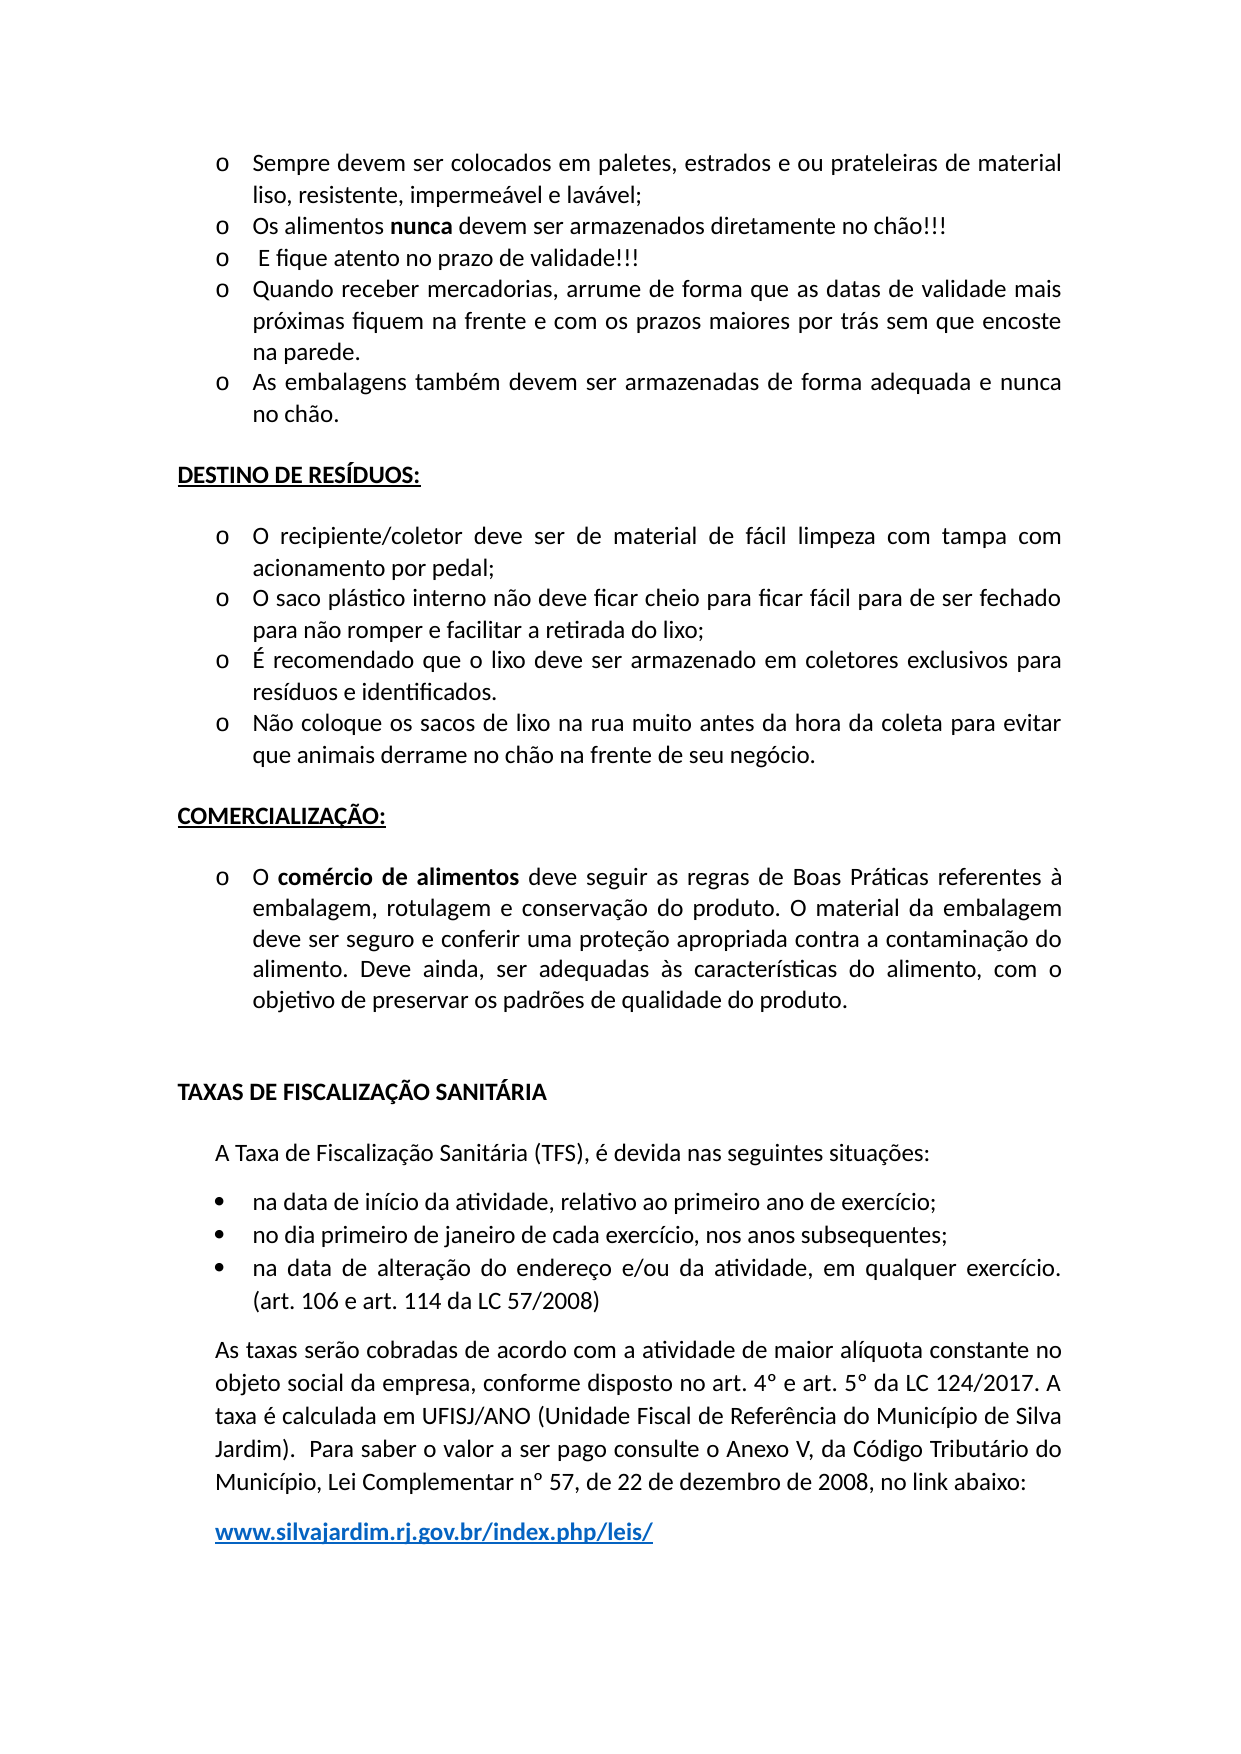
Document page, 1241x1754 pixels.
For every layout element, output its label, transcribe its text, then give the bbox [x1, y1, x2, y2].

list O saco plástico interno não deve ficar cheio para ficar fácil para de ser fechado para não romper e facilitar a retirada do lixo; [215, 582, 1063, 645]
text TAXAS DE FISCALIZAÇÃO SANITÁRIA [177, 1076, 1063, 1106]
text DESTINO DE RESÍDUOS: [177, 459, 1063, 489]
list E fique atento no prazo de validade!!! [215, 242, 1063, 273]
list Os alimentos nunca devem ser armazenados diretamente no chão!!! [215, 210, 1063, 242]
list Sempre devem ser colocados em paletes, estrados e ou prateleiras de material liso, resistente, impermeável e lavável; [215, 148, 1063, 210]
list na data de início da atividade, relativo ao primeiro ano de exercício; [215, 1186, 1063, 1217]
list O recipiente/coletor deve ser de material de fácil limpeza com tampa com acionamento por pedal; [215, 520, 1063, 582]
text COMERCIALIZAÇÃO: [177, 800, 1063, 830]
text A Taxa de Fiscalização Sanitária (TFS), é devida nas seguintes situações: [215, 1137, 1063, 1167]
list na data de alteração do endereço e/ou da atividade, em qualquer exercício. (art. 106 e art. 114 da LC 57/2008) [215, 1252, 1063, 1316]
list no dia primeiro de janeiro de cada exercício, nos anos subsequentes; [215, 1219, 1063, 1250]
list Não coloque os sacos de lixo na rua muito antes da hora da coleta para evitar que animais derrame no chão na frente de seu negócio. [215, 707, 1063, 769]
text www.silvajardim.rj.gov.br/index.php/leis/ [177, 1516, 1063, 1546]
list Quando receber mercadorias, arrume de forma que as datas de validade mais próximas fiquem na frente e com os prazos maiores por trás sem que encoste na parede. [215, 273, 1063, 366]
list As embalagens também devem ser armazenadas de forma adequada e nunca no chão. [215, 366, 1063, 428]
text As taxas serão cobradas de acordo com a atividade de maior alíquota constante no objeto social da empresa, conforme disposto no art. 4º e art. 5º da LC 124/2017. A taxa é calculada em UFISJ/ANO (Unidade Fiscal de Referência do Município de Silva Jardim). Para saber o valor a ser pago consulte o Anexo V, da Código Tributário do Município, Lei Complementar nº 57, de 22 de dezembro de 2008, no link abaixo: [215, 1335, 1063, 1497]
list O comércio de alimentos deve seguir as regras de Boas Práticas referentes à embalagem, rotulagem e conservação do produto. O material da embalagem deve ser seguro e conferir uma proteção apropriada contra a contaminação do alimento. Deve ainda, ser adequadas às características do alimento, com o objetivo de preservar os padrões de qualidade do produto. [215, 861, 1063, 1015]
list É recomendado que o lixo deve ser armazenado em coletores exclusivos para resíduos e identificados. [215, 645, 1063, 707]
